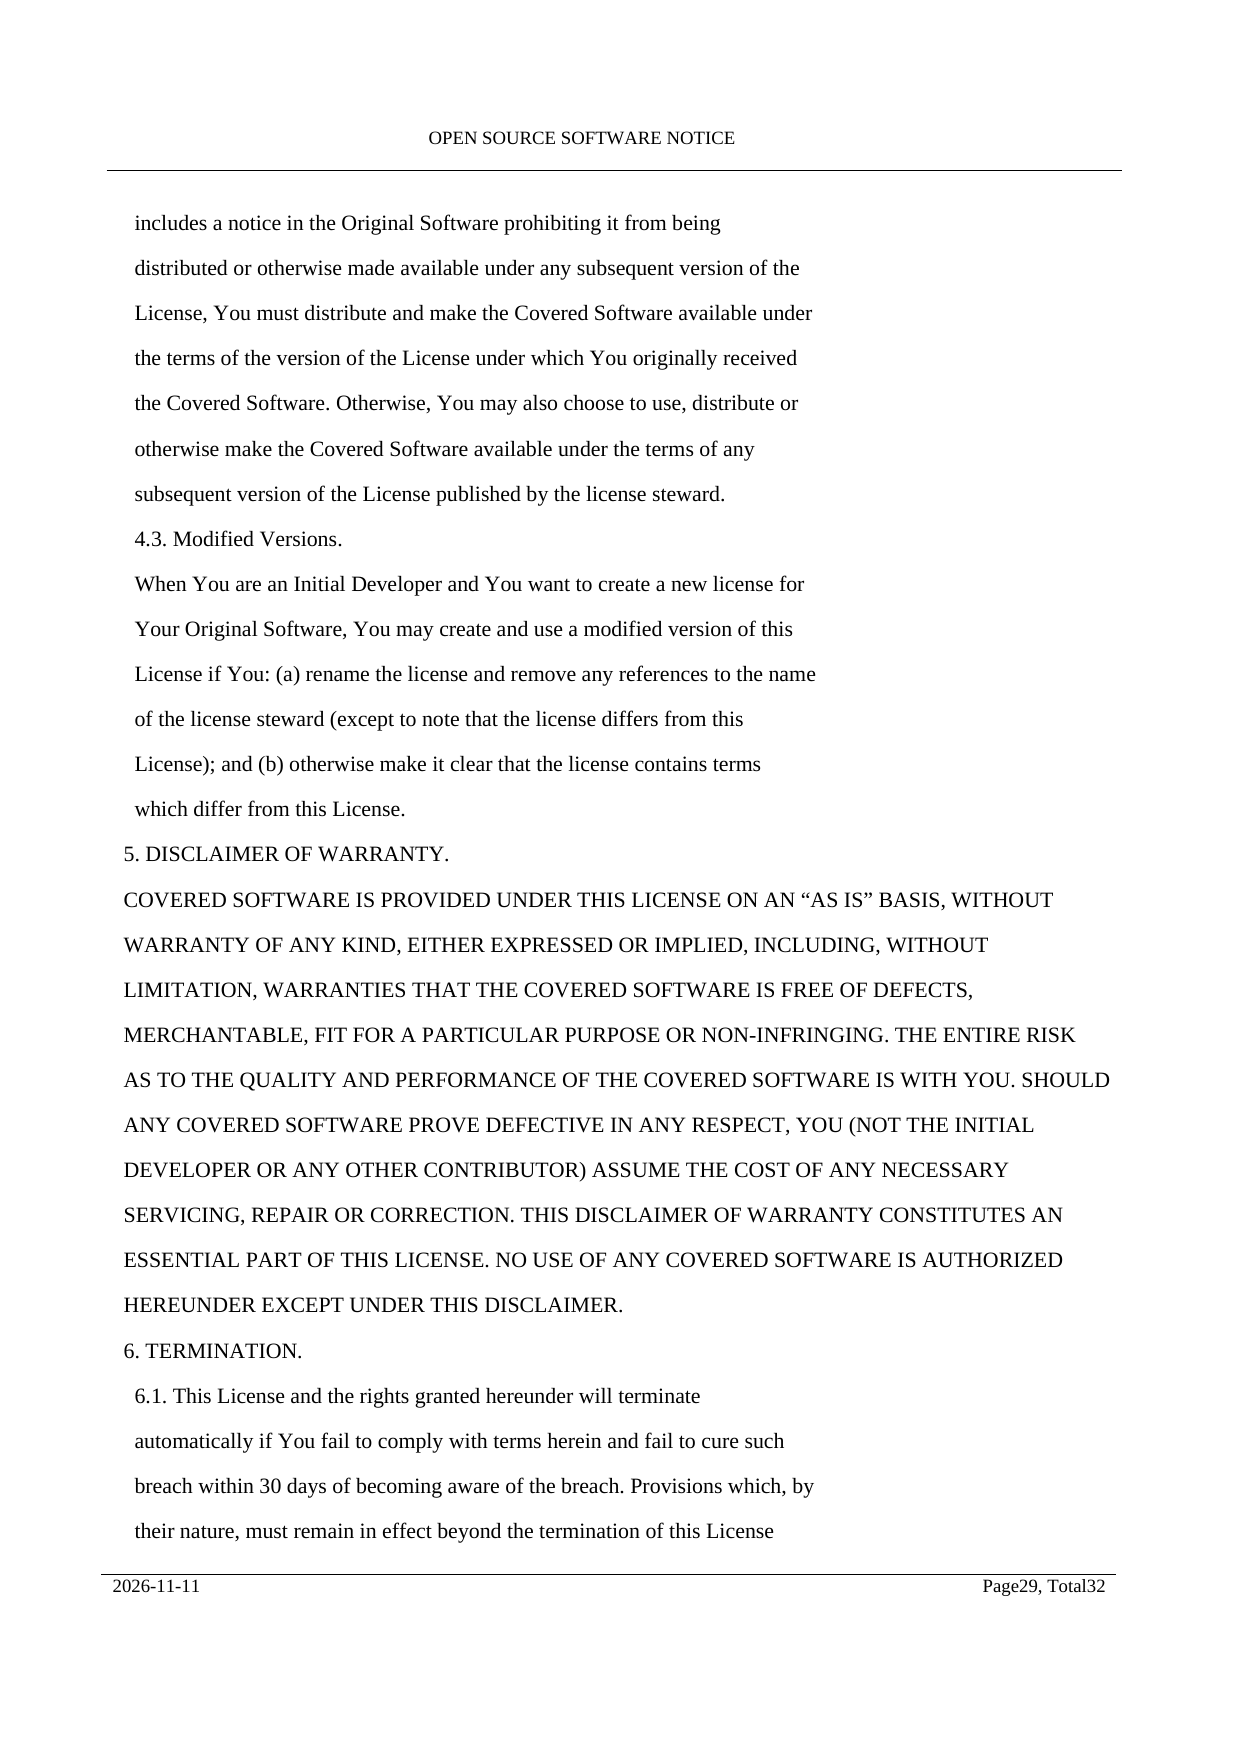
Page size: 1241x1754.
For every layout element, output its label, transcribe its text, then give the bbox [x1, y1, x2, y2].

text their nature, must remain in effect beyond the termination of this License [112, 1514, 1128, 1547]
text 4.3. Modified Versions. [112, 522, 1128, 554]
text breach within 30 days of becoming aware of the breach. Provisions which, by [112, 1469, 1128, 1502]
text includes a notice in the Original Software prohibiting it from being [112, 206, 1128, 239]
text subsequent version of the License published by the license steward. [112, 477, 1128, 509]
text MERCHANTABLE, FIT FOR A PARTICULAR PURPOSE OR NON-INFRINGING. THE ENTIRE RISK [112, 1018, 1128, 1051]
text License if You: (a) rename the license and remove any references to the name [112, 657, 1128, 690]
text ANY COVERED SOFTWARE PROVE DEFECTIVE IN ANY RESPECT, YOU (NOT THE INITIAL [112, 1108, 1128, 1141]
text 6.1. This License and the rights granted hereunder will terminate [112, 1379, 1128, 1412]
text of the license steward (except to note that the license differs from this [112, 702, 1128, 735]
text DEVELOPER OR ANY OTHER CONTRIBUTOR) ASSUME THE COST OF ANY NECESSARY [112, 1153, 1128, 1186]
text the terms of the version of the License under which You originally received [112, 342, 1128, 374]
text SERVICING, REPAIR OR CORRECTION. THIS DISCLAIMER OF WARRANTY CONSTITUTES AN [112, 1199, 1128, 1231]
text License, You must distribute and make the Covered Software available under [112, 297, 1128, 329]
text otherwise make the Covered Software available under the terms of any [112, 432, 1128, 464]
text HEREUNDER EXCEPT UNDER THIS DISCLAIMER. [112, 1289, 1128, 1321]
text 6. TERMINATION. [112, 1334, 1128, 1366]
text 5. DISCLAIMER OF WARRANTY. [112, 838, 1128, 870]
text License); and (b) otherwise make it clear that the license contains terms [112, 748, 1128, 780]
text WARRANTY OF ANY KIND, EITHER EXPRESSED OR IMPLIED, INCLUDING, WITHOUT [112, 928, 1128, 961]
text ESSENTIAL PART OF THIS LICENSE. NO USE OF ANY COVERED SOFTWARE IS AUTHORIZED [112, 1244, 1128, 1276]
text AS TO THE QUALITY AND PERFORMANCE OF THE COVERED SOFTWARE IS WITH YOU. SHOULD [112, 1063, 1128, 1096]
text the Covered Software. Otherwise, You may also choose to use, distribute or [112, 387, 1128, 419]
text automatically if You fail to comply with terms herein and fail to cure such [112, 1424, 1128, 1457]
text COVERED SOFTWARE IS PROVIDED UNDER THIS LICENSE ON AN “AS IS” BASIS, WITHOUT [112, 883, 1128, 915]
text which differ from this License. [112, 793, 1128, 825]
text LIMITATION, WARRANTIES THAT THE COVERED SOFTWARE IS FREE OF DEFECTS, [112, 973, 1128, 1006]
text distributed or otherwise made available under any subsequent version of the [112, 251, 1128, 284]
text When You are an Initial Developer and You want to create a new license for [112, 567, 1128, 600]
text Your Original Software, You may create and use a modified version of this [112, 612, 1128, 645]
